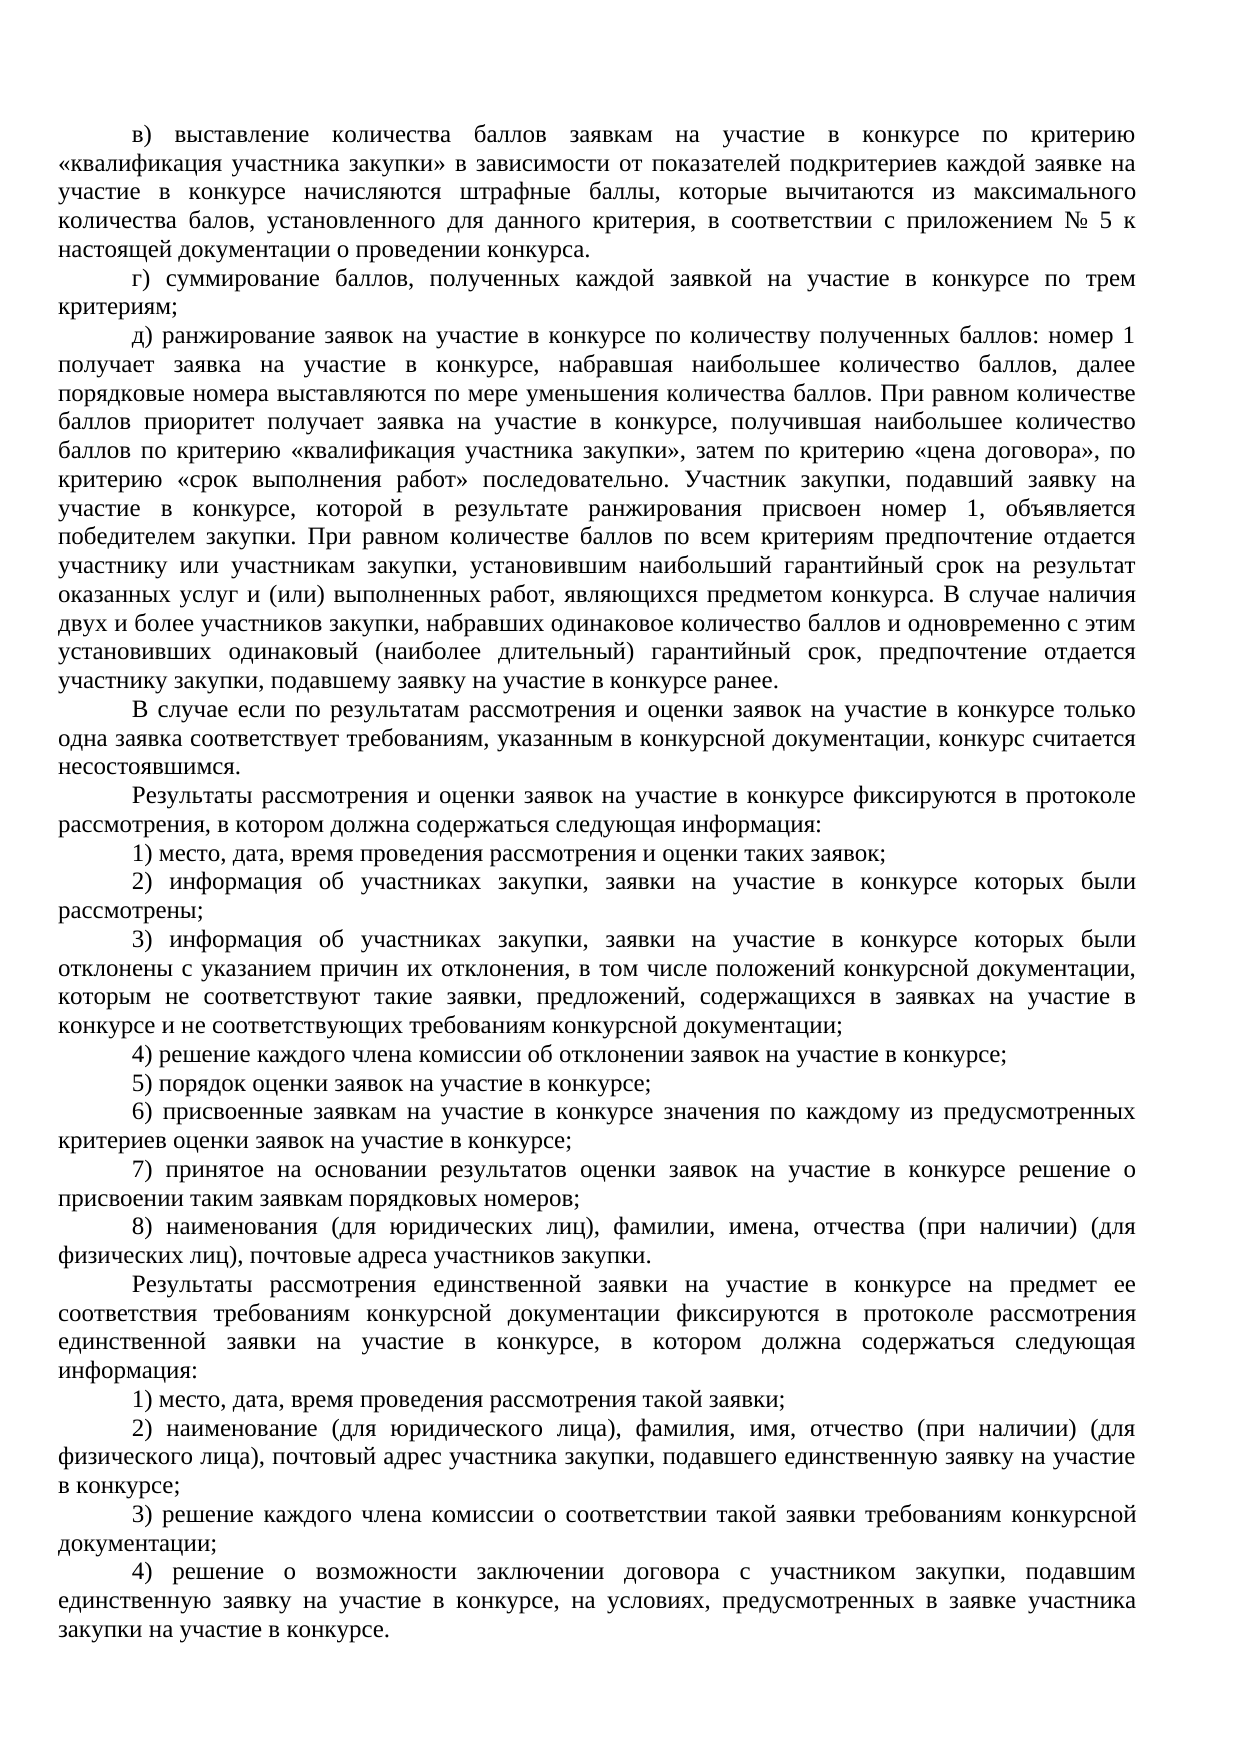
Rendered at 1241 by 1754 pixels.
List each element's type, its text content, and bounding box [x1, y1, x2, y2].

text 4) решение каждого члена комиссии об отклонении заявок на участие в конкурсе; [58, 1039, 1137, 1068]
text 8) наименования (для юридических лиц), фамилии, имена, отчества (при наличии) (для физических лиц), почтовые адреса участников закупки. [58, 1211, 1137, 1269]
text Результаты рассмотрения единственной заявки на участие в конкурсе на предмет ее соответствия требованиям конкурсной документации фиксируются в протоколе рассмотрения единственной заявки на участие в конкурсе, в котором должна содержаться следующая информация: [58, 1269, 1137, 1384]
text 2) информация об участниках закупки, заявки на участие в конкурсе которых были рассмотрены; [58, 866, 1137, 924]
text 1) место, дата, время проведения рассмотрения такой заявки; [58, 1384, 1137, 1413]
text 4) решение о возможности заключении договора с участником закупки, подавшим единственную заявку на участие в конкурсе, на условиях, предусмотренных в заявке участника закупки на участие в конкурсе. [58, 1556, 1137, 1643]
text 3) информация об участниках закупки, заявки на участие в конкурсе которых были отклонены с указанием причин их отклонения, в том числе положений конкурсной документации, которым не соответствуют такие заявки, предложений, содержащихся в заявках на участие в конкурсе и не соответствующих требованиям конкурсной документации; [58, 924, 1137, 1039]
text 3) решение каждого члена комиссии о соответствии такой заявки требованиям конкурсной документации; [58, 1499, 1137, 1556]
text 2) наименование (для юридического лица), фамилия, имя, отчество (при наличии) (для физического лица), почтовый адрес участника закупки, подавшего единственную заявку на участие в конкурсе; [58, 1413, 1137, 1499]
text Результаты рассмотрения и оценки заявок на участие в конкурсе фиксируются в протоколе рассмотрения, в котором должна содержаться следующая информация: [58, 780, 1137, 838]
text 7) принятое на основании результатов оценки заявок на участие в конкурсе решение о присвоении таким заявкам порядковых номеров; [58, 1154, 1137, 1211]
text 6) присвоенные заявкам на участие в конкурсе значения по каждому из предусмотренных критериев оценки заявок на участие в конкурсе; [58, 1096, 1137, 1154]
text д) ранжирование заявок на участие в конкурсе по количеству полученных баллов: номер 1 получает заявка на участие в конкурсе, набравшая наибольшее количество баллов, далее порядковые номера выставляются по мере уменьшения количества баллов. При равном количестве баллов приоритет получает заявка на участие в конкурсе, получившая наибольшее количество баллов по критерию «квалификация участника закупки», затем по критерию «цена договора», по критерию «срок выполнения работ» последовательно. Участник закупки, подавший заявку на участие в конкурсе, которой в результате ранжирования присвоен номер 1, объявляется победителем закупки. При равном количестве баллов по всем критериям предпочтение отдается участнику или участникам закупки, установившим наибольший гарантийный срок на результат оказанных услуг и (или) выполненных работ, являющихся предметом конкурса. В случае наличия двух и более участников закупки, набравших одинаковое количество баллов и одновременно с этим установивших одинаковый (наиболее длительный) гарантийный срок, предпочтение отдается участнику закупки, подавшему заявку на участие в конкурсе ранее. [58, 320, 1137, 694]
text в) выставление количества баллов заявкам на участие в конкурсе по критерию «квалификация участника закупки» в зависимости от показателей подкритериев каждой заявке на участие в конкурсе начисляются штрафные баллы, которые вычитаются из максимального количества балов, установленного для данного критерия, в соответствии с приложением № 5 к настоящей документации о проведении конкурса. [58, 119, 1137, 263]
text 1) место, дата, время проведения рассмотрения и оценки таких заявок; [58, 838, 1137, 866]
text 5) порядок оценки заявок на участие в конкурсе; [58, 1068, 1137, 1096]
list В случае если по результатам рассмотрения и оценки заявок на участие в конкурсе только одна заявка соответствует требованиям, указанным в конкурсной документации, конкурс считается несостоявшимся. [58, 694, 1137, 780]
text г) суммирование баллов, полученных каждой заявкой на участие в конкурсе по трем критериям; [58, 263, 1137, 320]
